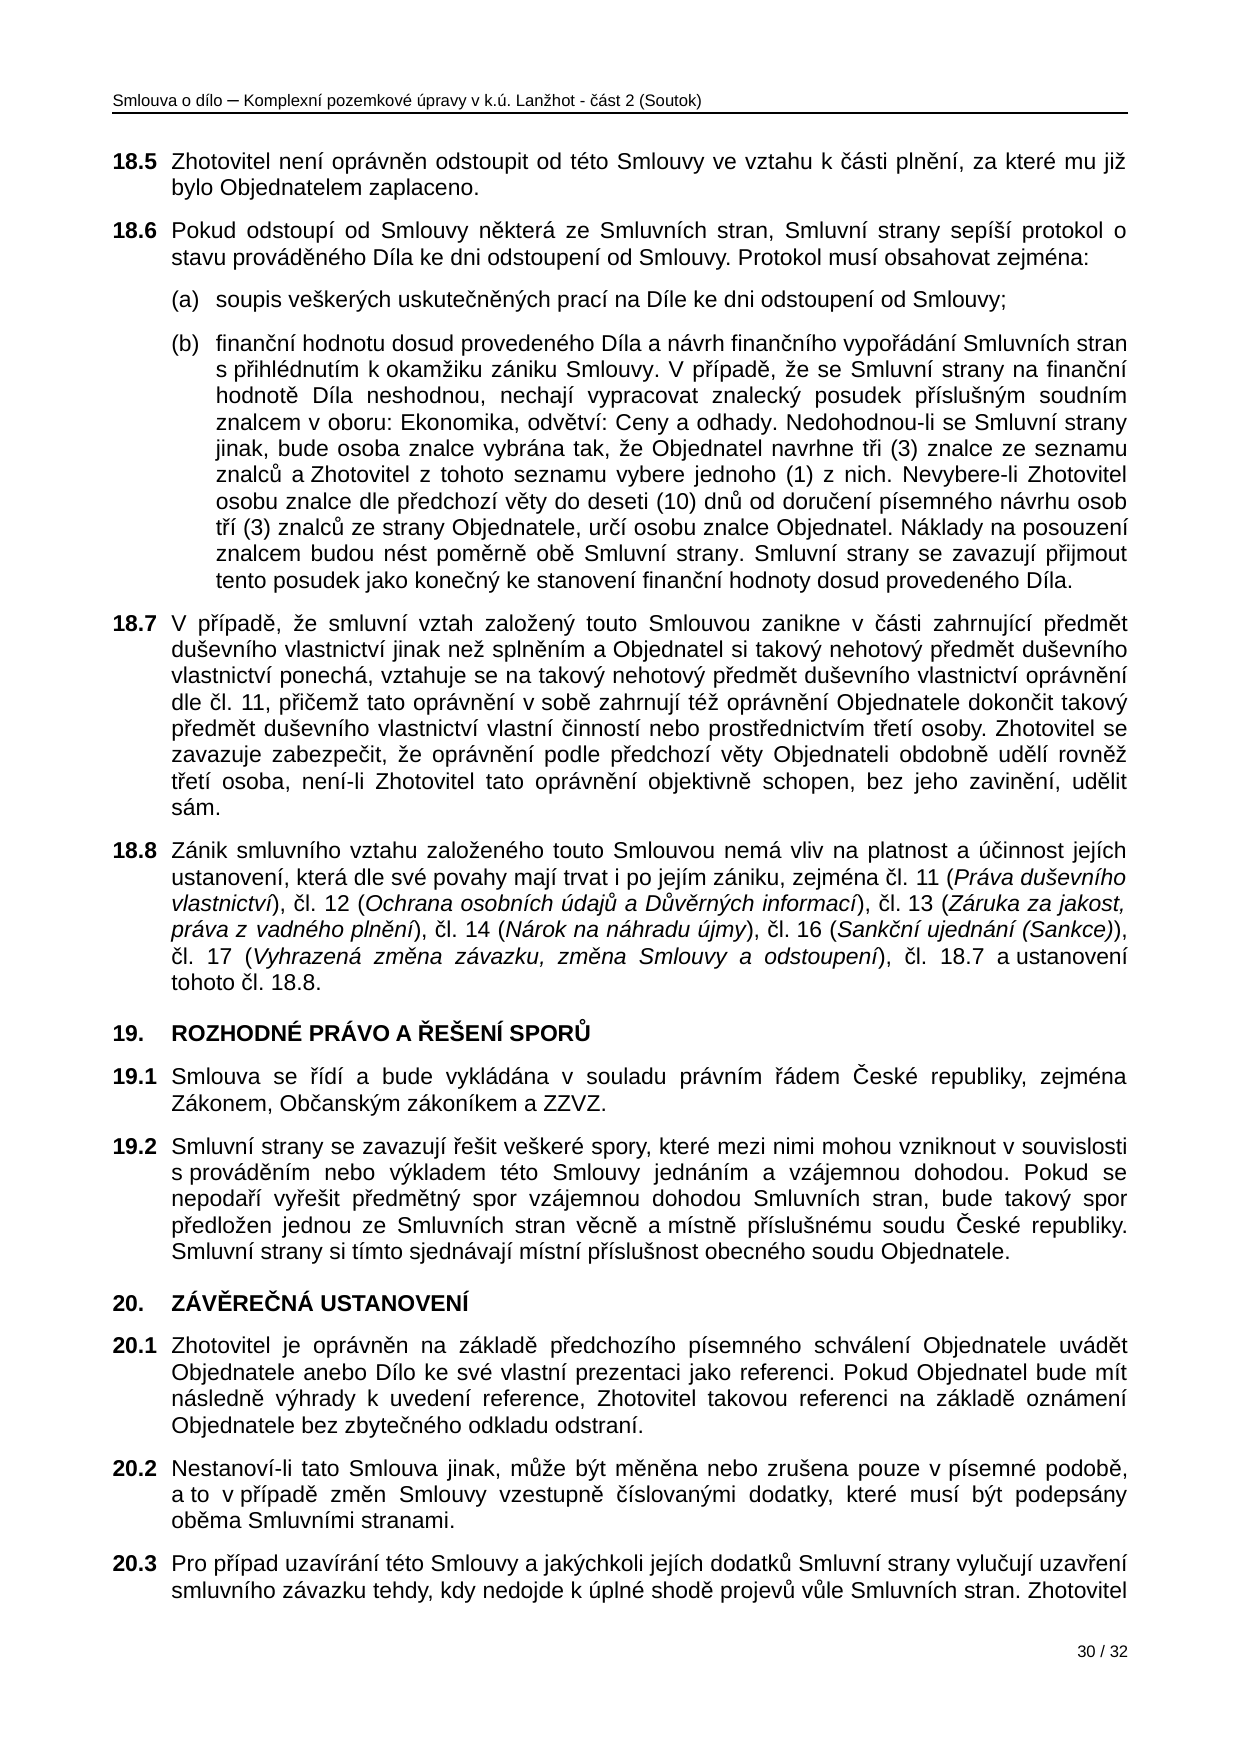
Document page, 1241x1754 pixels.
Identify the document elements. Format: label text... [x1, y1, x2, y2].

text Zhotovitel je oprávněn na základě předchozího písemného schválení Objednatele uvádět Objednatele anebo Dílo ke své vlastní prezentaci jako referenci. Pokud Objednatel bude mít následně výhrady k uvedení reference, Zhotovitel takovou referenci na základě oznámení Objednatele bez zbytečného odkladu odstraní. [112, 1332, 1128, 1438]
text Zánik smluvního vztahu založeného touto Smlouvou nemá vliv na platnost a účinnost jejích ustanovení, která dle své povahy mají trvat i po jejím zániku, zejména čl. 11 (Práva duševního vlastnictví), čl. 12 (Ochrana osobních údajů a Důvěrných informací), čl. 13 (Záruka za jakost, práva z vadného plnění), čl. 14 (Nárok na náhradu újmy), čl. 16 (Sankční ujednání (Sankce)), čl. 17 (Vyhrazená změna závazku, změna Smlouvy a odstoupení), čl. 18.7 a ustanovení tohoto čl. 18.8. [112, 837, 1128, 995]
list finanční hodnotu dosud provedeného Díla a návrh finančního vypořádání Smluvních stran s přihlédnutím k okamžiku zániku Smlouvy. V případě, že se Smluvní strany na finanční hodnotě Díla neshodnou, nechají vypracovat znalecký posudek příslušným soudním znalcem v oboru: Ekonomika, odvětví: Ceny a odhady. Nedohodnou-li se Smluvní strany jinak, bude osoba znalce vybrána tak, že Objednatel navrhne tři (3) znalce ze seznamu znalců a Zhotovitel z tohoto seznamu vybere jednoho (1) z nich. Nevybere-li Zhotovitel osobu znalce dle předchozí věty do deseti (10) dnů od doručení písemného návrhu osob tří (3) znalců ze strany Objednatele, určí osobu znalce Objednatel. Náklady na posouzení znalcem budou nést poměrně obě Smluvní strany. Smluvní strany se zavazují přijmout tento posudek jako konečný ke stanovení finanční hodnoty dosud provedeného Díla. [171, 329, 1128, 593]
text Smluvní strany se zavazují řešit veškeré spory, které mezi nimi mohou vzniknout v souvislosti s prováděním nebo výkladem této Smlouvy jednáním a vzájemnou dohodou. Pokud se nepodaří vyřešit předmětný spor vzájemnou dohodou Smluvních stran, bude takový spor předložen jednou ze Smluvních stran věcně a místně příslušnému soudu České republiky. Smluvní strany si tímto sjednávají místní příslušnost obecného soudu Objednatele. [112, 1133, 1128, 1264]
text Nestanoví-li tato Smlouva jinak, může být měněna nebo zrušena pouze v písemné podobě, a to v případě změn Smlouvy vzestupně číslovanými dodatky, které musí být podepsány oběma Smluvními stranami. [112, 1454, 1128, 1534]
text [112, 1550, 1128, 1603]
text Závěrečná ustanovení [112, 1289, 1128, 1316]
list soupis veškerých uskutečněných prací na Díle ke dni odstoupení od Smlouvy; [171, 286, 1128, 313]
text Zhotovitel není oprávněn odstoupit od této Smlouvy ve vztahu k části plnění, za které mu již bylo Objednatelem zaplaceno. [112, 148, 1128, 200]
text Rozhodné právo a řešení sporů [112, 1020, 1128, 1047]
text Smlouva se řídí a bude vykládána v souladu právním řádem České republiky, zejména Zákonem, Občanským zákoníkem a ZZVZ. [112, 1063, 1128, 1116]
text V případě, že smluvní vztah založený touto Smlouvou zanikne v části zahrnující předmět duševního vlastnictví jinak než splněním a Objednatel si takový nehotový předmět duševního vlastnictví ponechá, vztahuje se na takový nehotový předmět duševního vlastnictví oprávnění dle čl. 11, přičemž tato oprávnění v sobě zahrnují též oprávnění Objednatele dokončit takový předmět duševního vlastnictví vlastní činností nebo prostřednictvím třetí osoby. Zhotovitel se zavazuje zabezpečit, že oprávnění podle předchozí věty Objednateli obdobně udělí rovněž třetí osoba, není-li Zhotovitel tato oprávnění objektivně schopen, bez jeho zavinění, udělit sám. [112, 610, 1128, 821]
text Pokud odstoupí od Smlouvy některá ze Smluvních stran, Smluvní strany sepíší protokol o stavu prováděného Díla ke dni odstoupení od Smlouvy. Protokol musí obsahovat zejména: [112, 217, 1128, 270]
